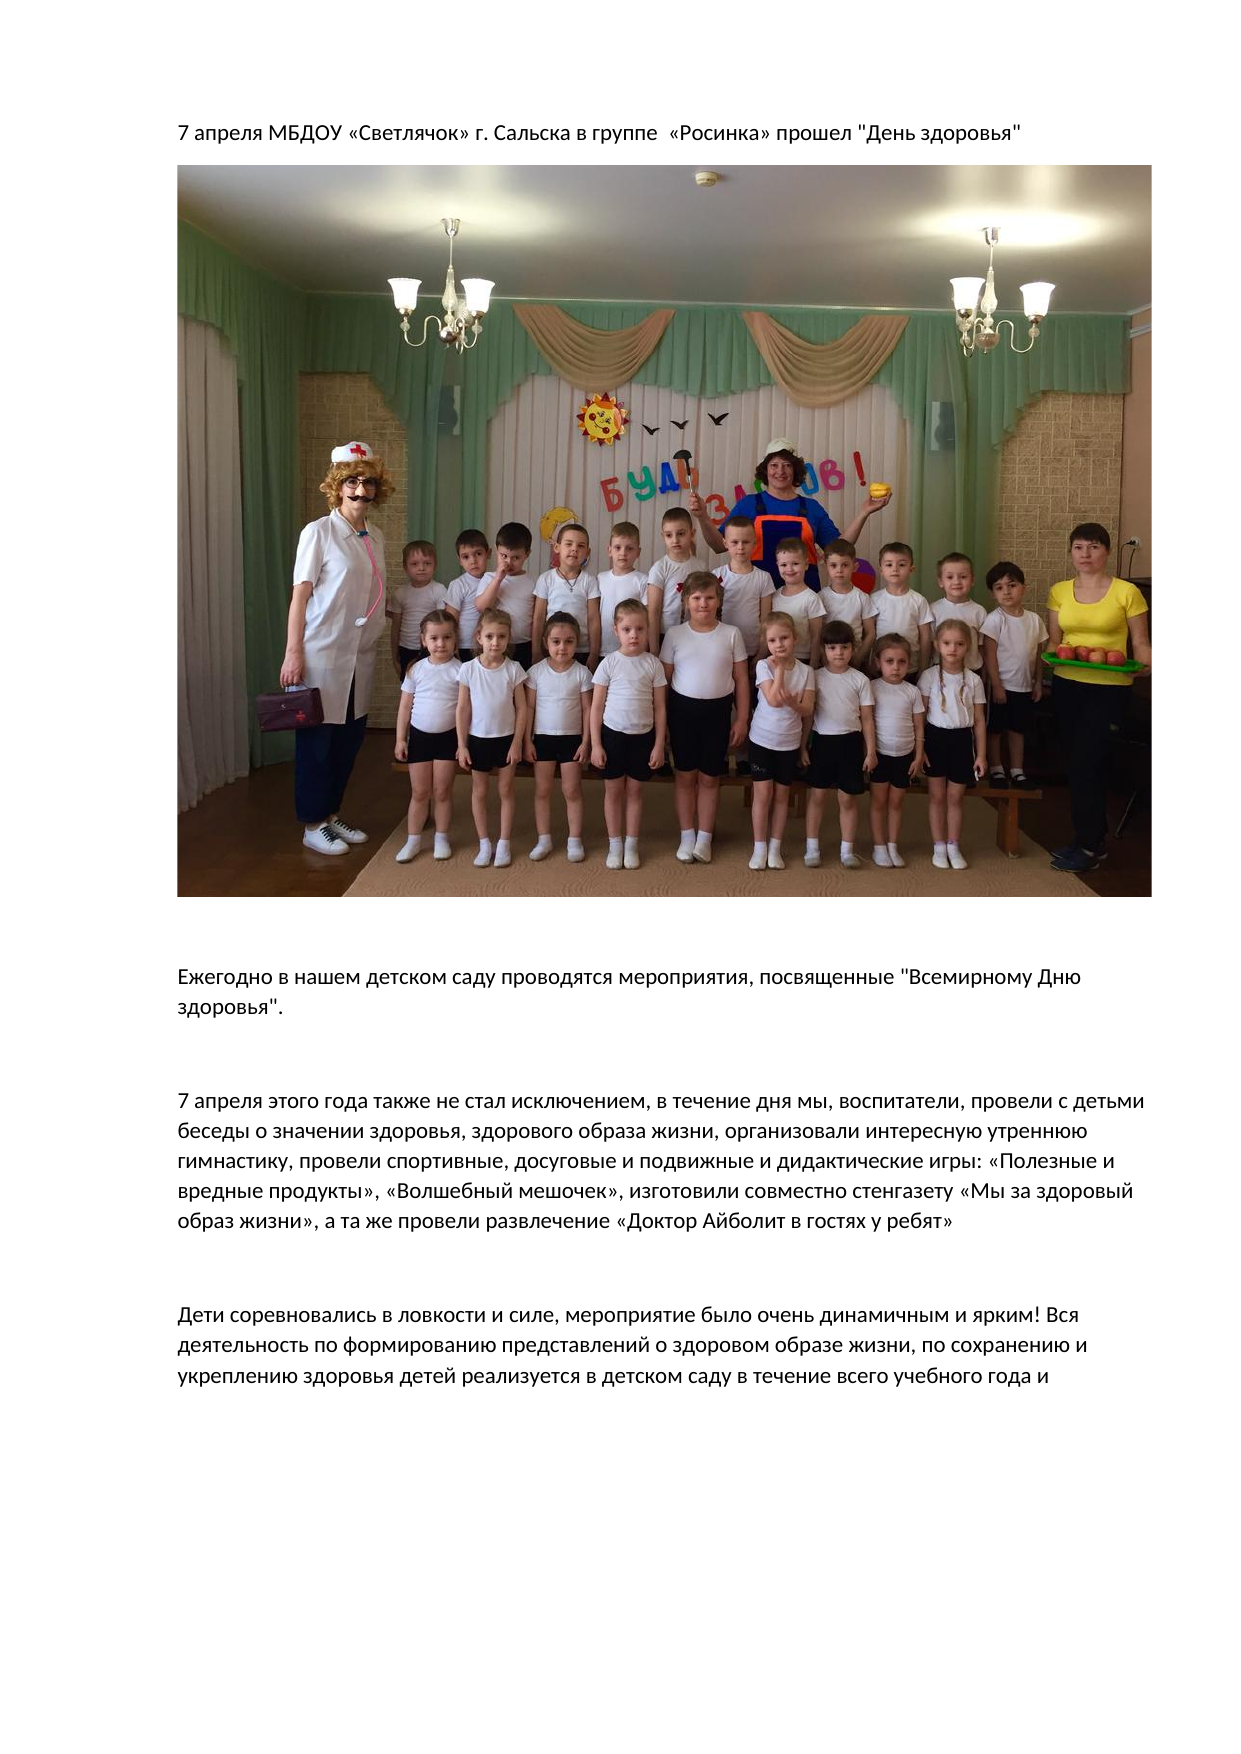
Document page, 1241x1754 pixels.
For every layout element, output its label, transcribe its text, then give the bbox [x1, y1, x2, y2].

text Ежегодно в нашем детском саду проводятся мероприятия, посвященные "Всемирному Дню здоровья". [177, 962, 1152, 1020]
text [177, 1300, 1152, 1389]
text 7 апреля МБДОУ «Светлячок» г. Сальска в группе «Росинка» прошел "День здоровья" [177, 118, 1152, 146]
picture [177, 165, 1152, 897]
text 7 апреля этого года также не стал исключением, в течение дня мы, воспитатели, провели с детьми беседы о значении здоровья, здорового образа жизни, организовали интересную утреннюю гимнастику, провели спортивные, досуговые и подвижные и дидактические игры: «Полезные и вредные продукты», «Волшебный мешочек», изготовили совместно стенгазету «Мы за здоровый образ жизни», а та же провели развлечение «Доктор Айболит в гостях у ребят» [177, 1086, 1152, 1235]
